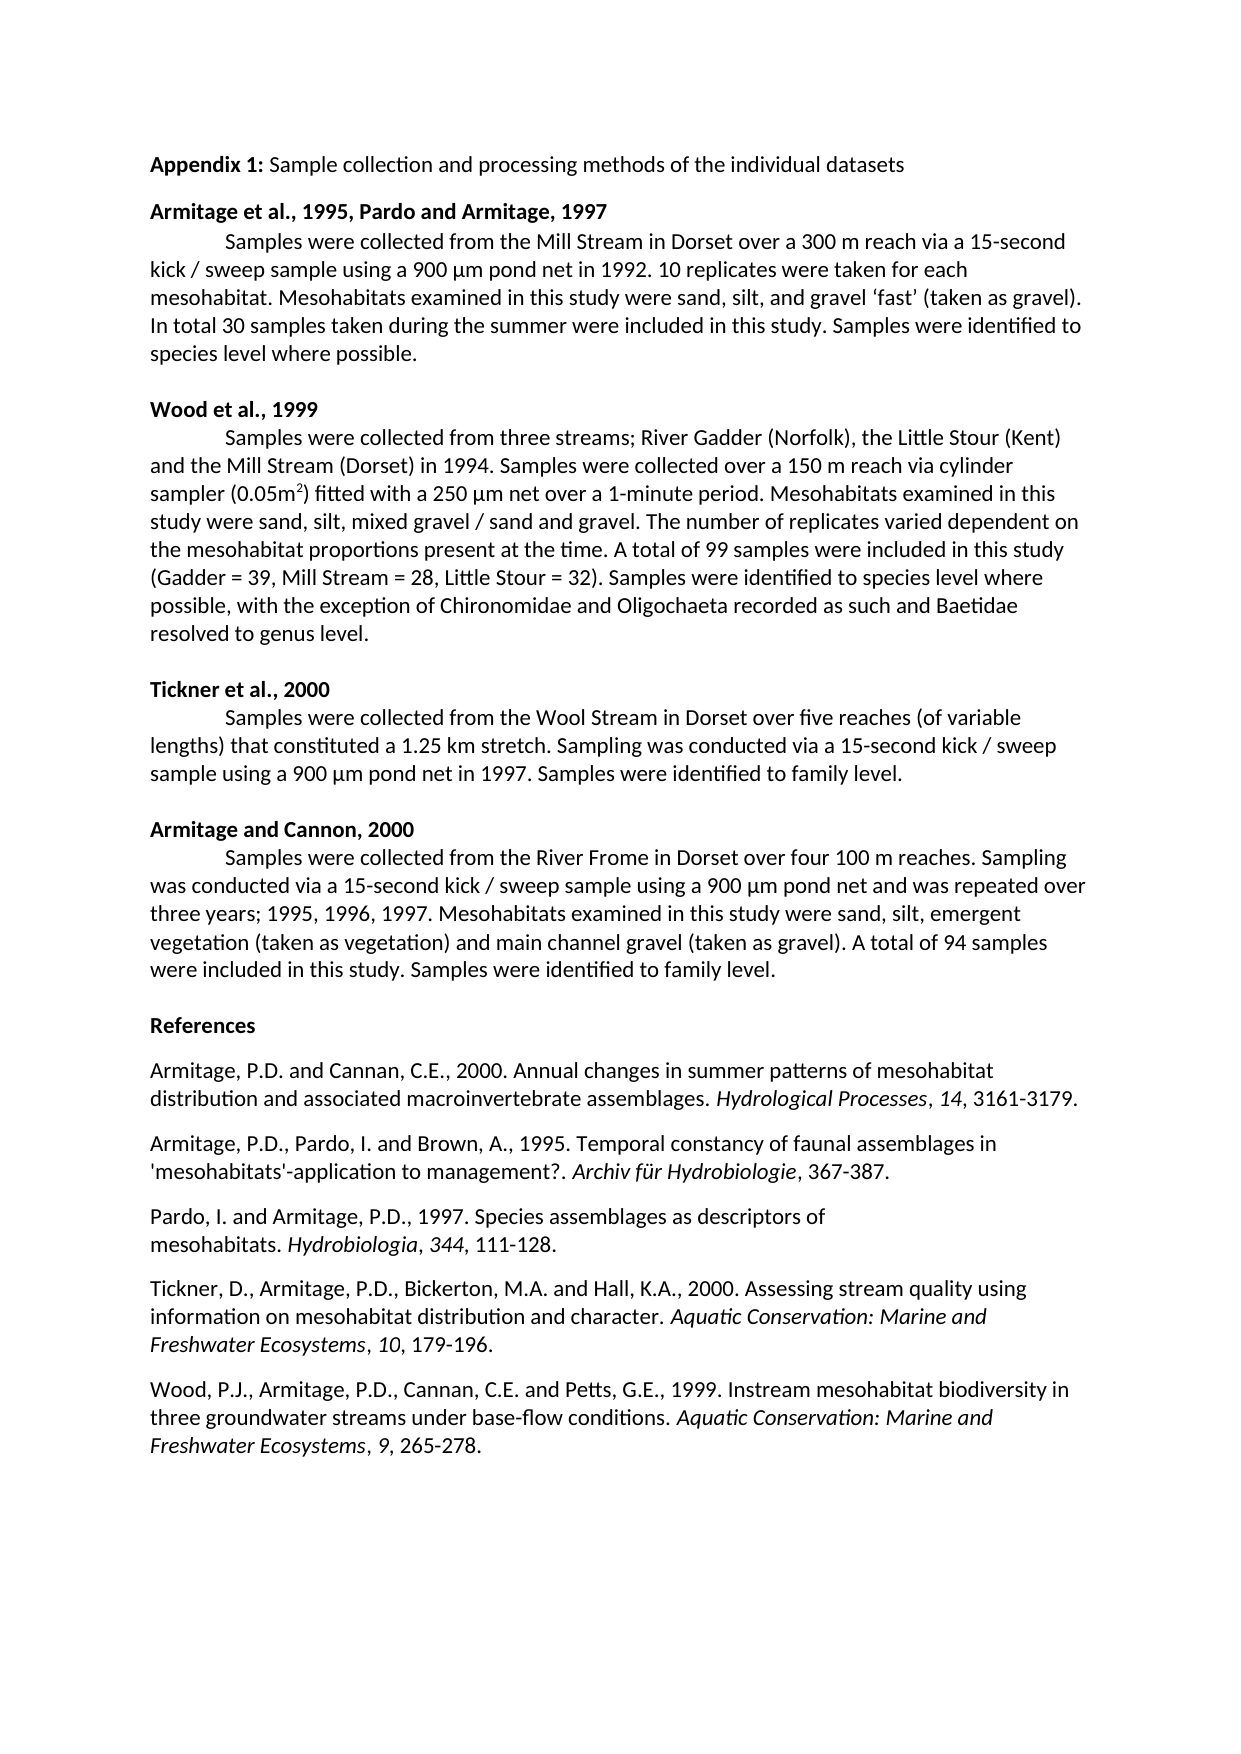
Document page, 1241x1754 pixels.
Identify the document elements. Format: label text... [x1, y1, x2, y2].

text Pardo, I. and Armitage, P.D., 1997. Species assemblages as descriptors of mesohabitats. Hydrobiologia, 344, 111-128. [557, 1202, 1090, 1258]
text Tickner et al., 2000 [150, 675, 1090, 703]
text Armitage and Cannon, 2000 [150, 816, 1090, 843]
text References [150, 1012, 1090, 1040]
text Samples were collected from the River Frome in Dorset over four 100 m reaches. Sampling was conducted via a 15-second kick / sweep sample using a 900 µm pond net and was repeated over three years; 1995, 1996, 1997. Mesohabitats examined in this study were sand, silt, emergent vegetation (taken as vegetation) and main channel gravel (taken as gravel). A total of 94 samples were included in this study. Samples were identified to family level. [150, 843, 1090, 984]
text Armitage, P.D., Pardo, I. and Brown, A., 1995. Temporal constancy of faunal assemblages in 'mesohabitats'-application to management?. Archiv für Hydrobiologie, 367-387. [890, 1129, 1090, 1185]
text Samples were collected from the Mill Stream in Dorset over a 300 m reach via a 15-second kick / sweep sample using a 900 µm pond net in 1992. 10 replicates were taken for each mesohabitat. Mesohabitats examined in this study were sand, silt, and gravel ‘fast’ (taken as gravel). In total 30 samples taken during the summer were included in this study. Samples were identified to species level where possible. [150, 227, 1090, 367]
text Wood, P.J., Armitage, P.D., Cannan, C.E. and Petts, G.E., 1999. Instream mesohabitat biodiversity in three groundwater streams under base-flow conditions. Aquatic Conservation: Marine and Freshwater Ecosystems, 9, 265-278. [482, 1375, 1090, 1459]
text Wood et al., 1999 [150, 395, 1090, 423]
text Samples were collected from the Wool Stream in Dorset over five reaches (of variable lengths) that constituted a 1.25 km stretch. Sampling was conducted via a 15-second kick / sweep sample using a 900 µm pond net in 1997. Samples were identified to family level. [150, 703, 1090, 787]
text Armitage et al., 1995, Pardo and Armitage, 1997 [150, 197, 1090, 225]
text Appendix 1: Sample collection and processing methods of the individual datasets [150, 150, 1090, 178]
text Tickner, D., Armitage, P.D., Bickerton, M.A. and Hall, K.A., 2000. Assessing stream quality using information on mesohabitat distribution and character. Aquatic Conservation: Marine and Freshwater Ecosystems, 10, 179-196. [150, 1274, 1090, 1358]
text Samples were collected from three streams; River Gadder (Norfolk), the Little Stour (Kent) and the Mill Stream (Dorset) in 1994. Samples were collected over a 150 m reach via cylinder sampler (0.05m2) fitted with a 250 µm net over a 1-minute period. Mesohabitats examined in this study were sand, silt, mixed gravel / sand and gravel. The number of replicates varied dependent on the mesohabitat proportions present at the time. A total of 99 samples were included in this study (Gadder = 39, Mill Stream = 28, Little Stour = 32). Samples were identified to species level where possible, with the exception of Chironomidae and Oligochaeta recorded as such and Baetidae resolved to genus level. [150, 423, 1090, 647]
